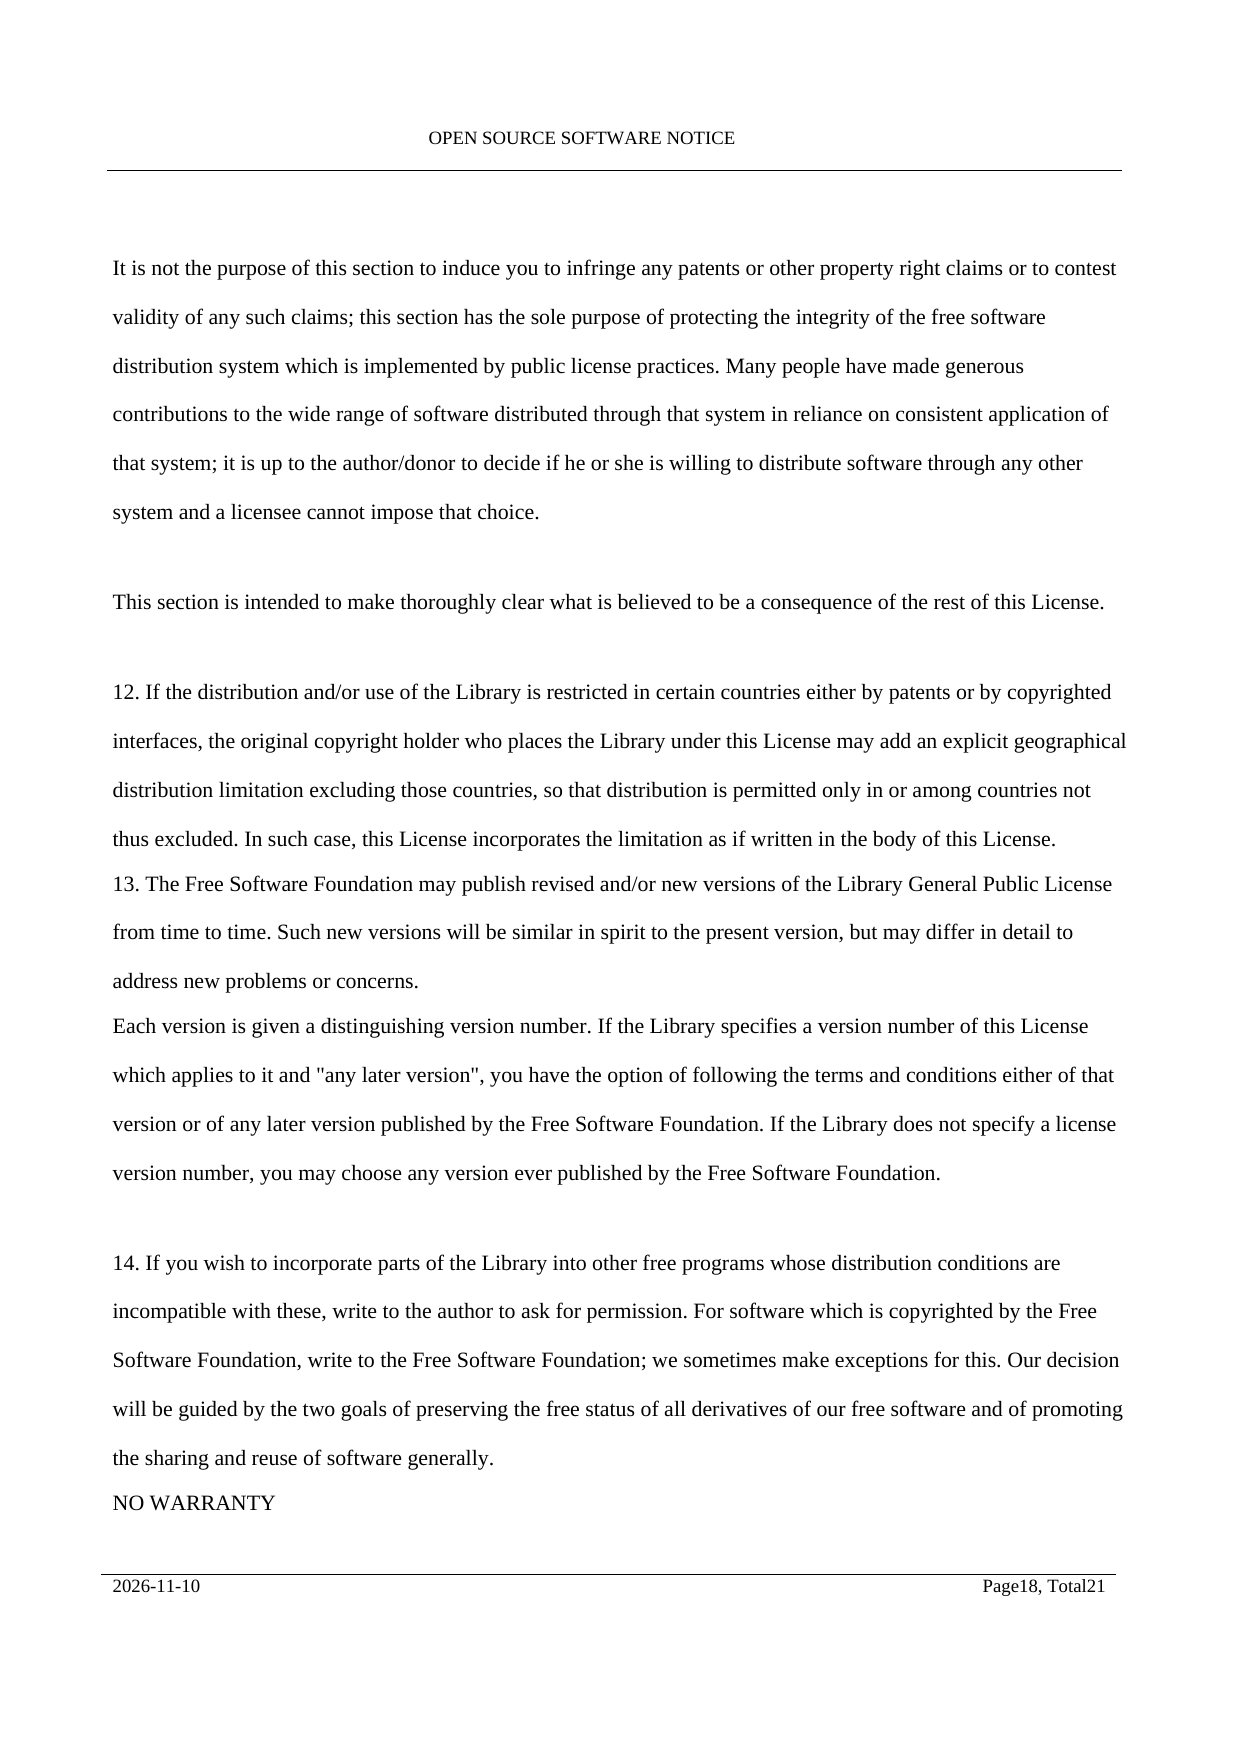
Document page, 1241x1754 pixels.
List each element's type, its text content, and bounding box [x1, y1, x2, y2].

text 13. The Free Software Foundation may publish revised and/or new versions of the Library General Public License from time to time. Such new versions will be similar in spirit to the present version, but may differ in detail to address new problems or concerns. [112, 867, 1128, 997]
text This section is intended to make thoroughly clear what is believed to be a consequence of the rest of this License. [112, 585, 1128, 618]
text 14. If you wish to incorporate parts of the Library into other free programs whose distribution conditions are incompatible with these, write to the author to ask for permission. For software which is copyrighted by the Free Software Foundation, write to the Free Software Foundation; we sometimes make exceptions for this. Our decision will be guided by the two goals of preserving the free status of all derivatives of our free software and of promoting the sharing and reuse of software generally. [112, 1246, 1128, 1473]
text NO WARRANTY [112, 1486, 1128, 1519]
text 12. If the distribution and/or use of the Library is restricted in certain countries either by patents or by copyrighted interfaces, the original copyright holder who places the Library under this License may add an explicit geographical distribution limitation excluding those countries, so that distribution is permitted only in or among countries not thus excluded. In such case, this License incorporates the limitation as if written in the body of this License. [112, 676, 1128, 854]
text It is not the purpose of this section to induce you to infringe any patents or other property right claims or to contest validity of any such claims; this section has the sole purpose of protecting the integrity of the free software distribution system which is implemented by public license practices. Many people have made generous contributions to the wide range of software distributed through that system in reliance on consistent application of that system; it is up to the author/donor to decide if he or she is willing to distribute software through any other system and a licensee cannot impose that choice. [112, 251, 1128, 528]
text Each version is given a distinguishing version number. If the Library specifies a version number of this License which applies to it and "any later version", you have the option of following the terms and conditions either of that version or of any later version published by the Free Software Foundation. If the Library does not specify a license version number, you may choose any version ever published by the Free Software Foundation. [112, 1009, 1128, 1188]
